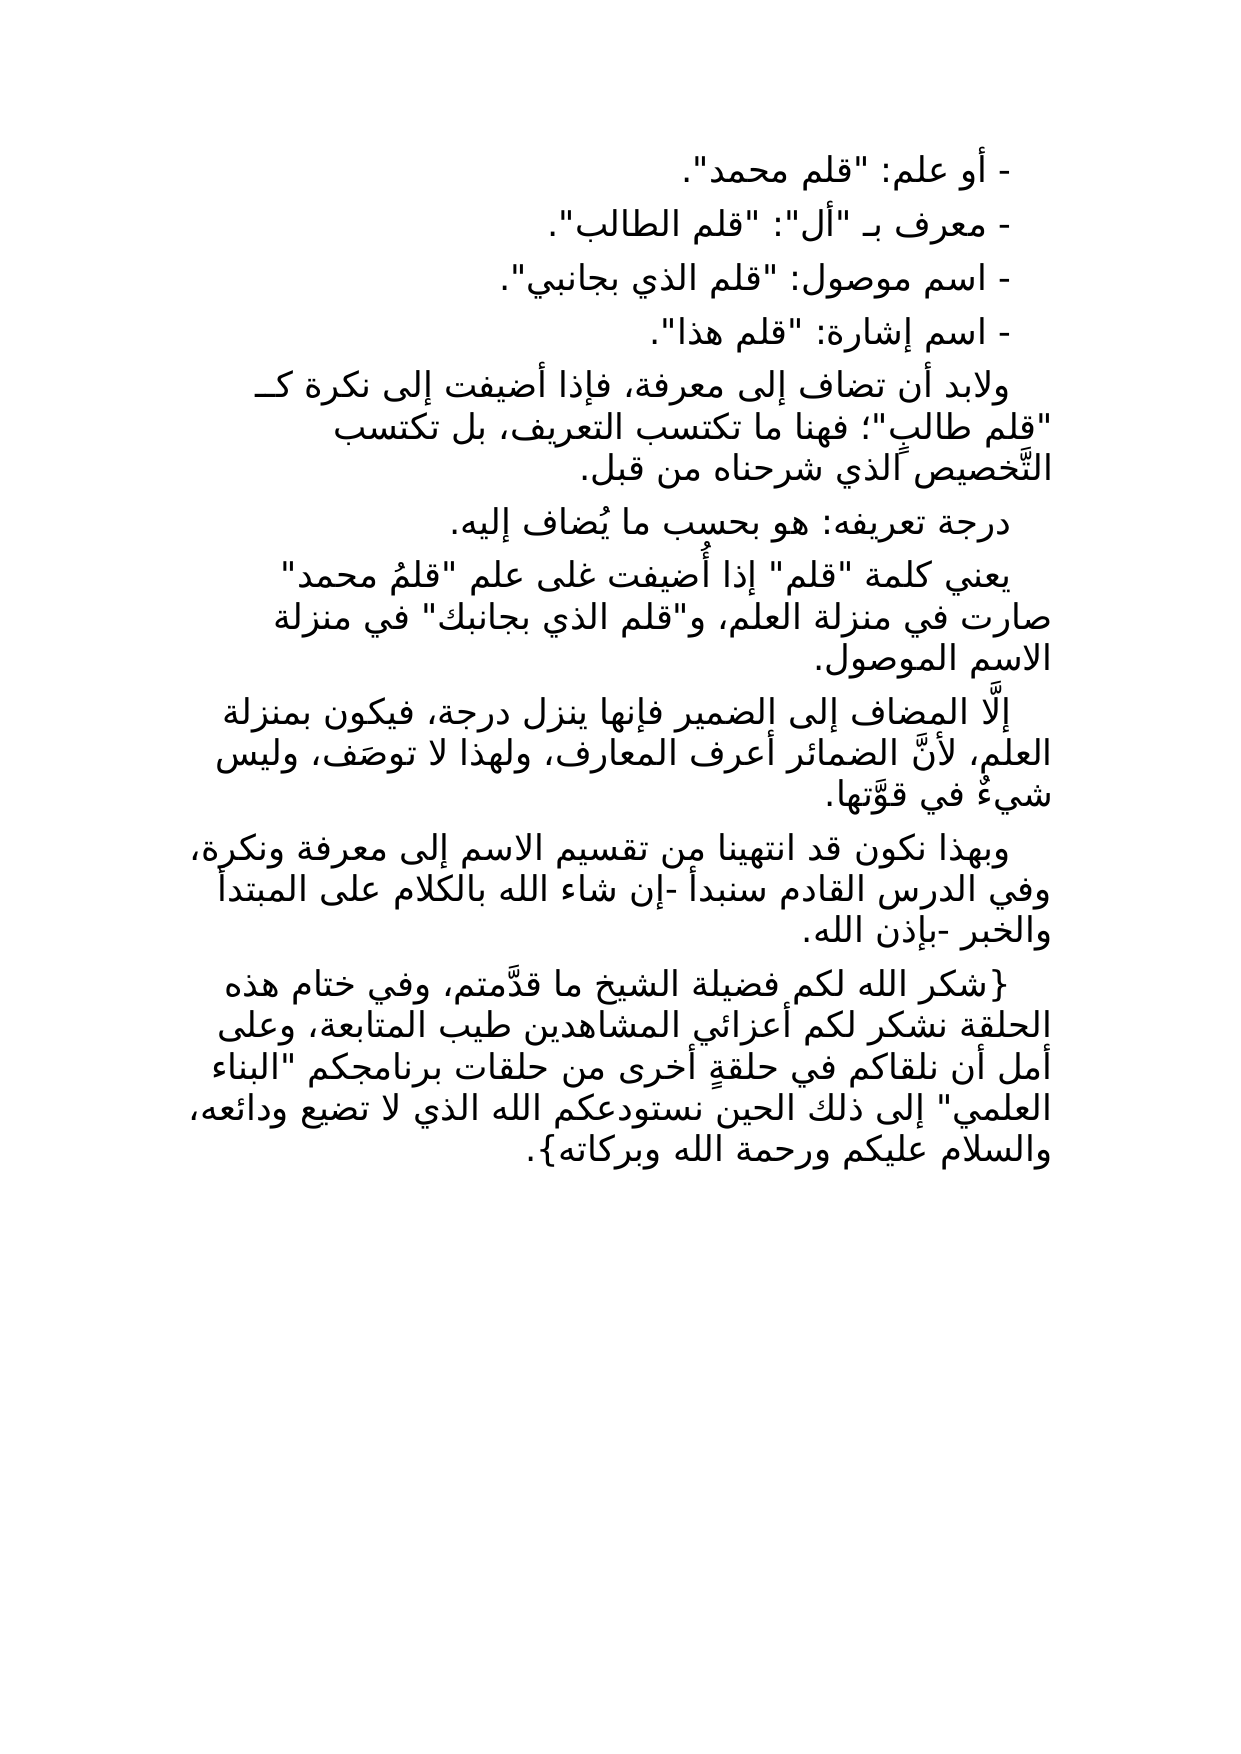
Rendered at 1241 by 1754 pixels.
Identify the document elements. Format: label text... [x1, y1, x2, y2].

text - اسم إشارة: "قلم هذا". [187, 311, 1053, 352]
text - معرف بـ "أل": "قلم الطالب". [187, 204, 1053, 245]
text ولابد أن تضاف إلى معرفة، فإذا أضيفت إلى نكرة كــ "قلم طالبٍ"؛ فهنا ما تكتسب التعريف، بل تكتسب التَّخصيص الذي شرحناه من قبل. [187, 365, 1053, 489]
text إلَّا المضاف إلى الضمير فإنها ينزل درجة، فيكون بمنزلة العلم، لأنَّ الضمائر أعرف المعارف، ولهذا لا توصَف، وليس شيءٌ في قوَّتها. [187, 691, 1053, 815]
text - أو علم: "قلم محمد". [187, 150, 1053, 191]
text درجة تعريفه: هو بحسب ما يُضاف إليه. [187, 501, 1053, 542]
text يعني كلمة "قلم" إذا أُضيفت غلى علم "قلمُ محمد" صارت في منزلة العلم، و"قلم الذي بجانبك" في منزلة الاسم الموصول. [187, 555, 1053, 679]
text وبهذا نكون قد انتهينا من تقسيم الاسم إلى معرفة ونكرة، وفي الدرس القادم سنبدأ -إن شاء الله بالكلام على المبتدأ والخبر -بإذن الله. [187, 827, 1053, 951]
text - اسم موصول: "قلم الذي بجانبي". [187, 257, 1053, 299]
text {شكر الله لكم فضيلة الشيخ ما قدَّمتم، وفي ختام هذه الحلقة نشكر لكم أعزائي المشاهدين طيب المتابعة، وعلى أمل أن نلقاكم في حلقةٍ أخرى من حلقات برنامجكم "البناء العلمي" إلى ذلك الحين نستودعكم الله الذي لا تضيع ودائعه، والسلام عليكم ورحمة الله وبركاته}. [187, 964, 1053, 1170]
